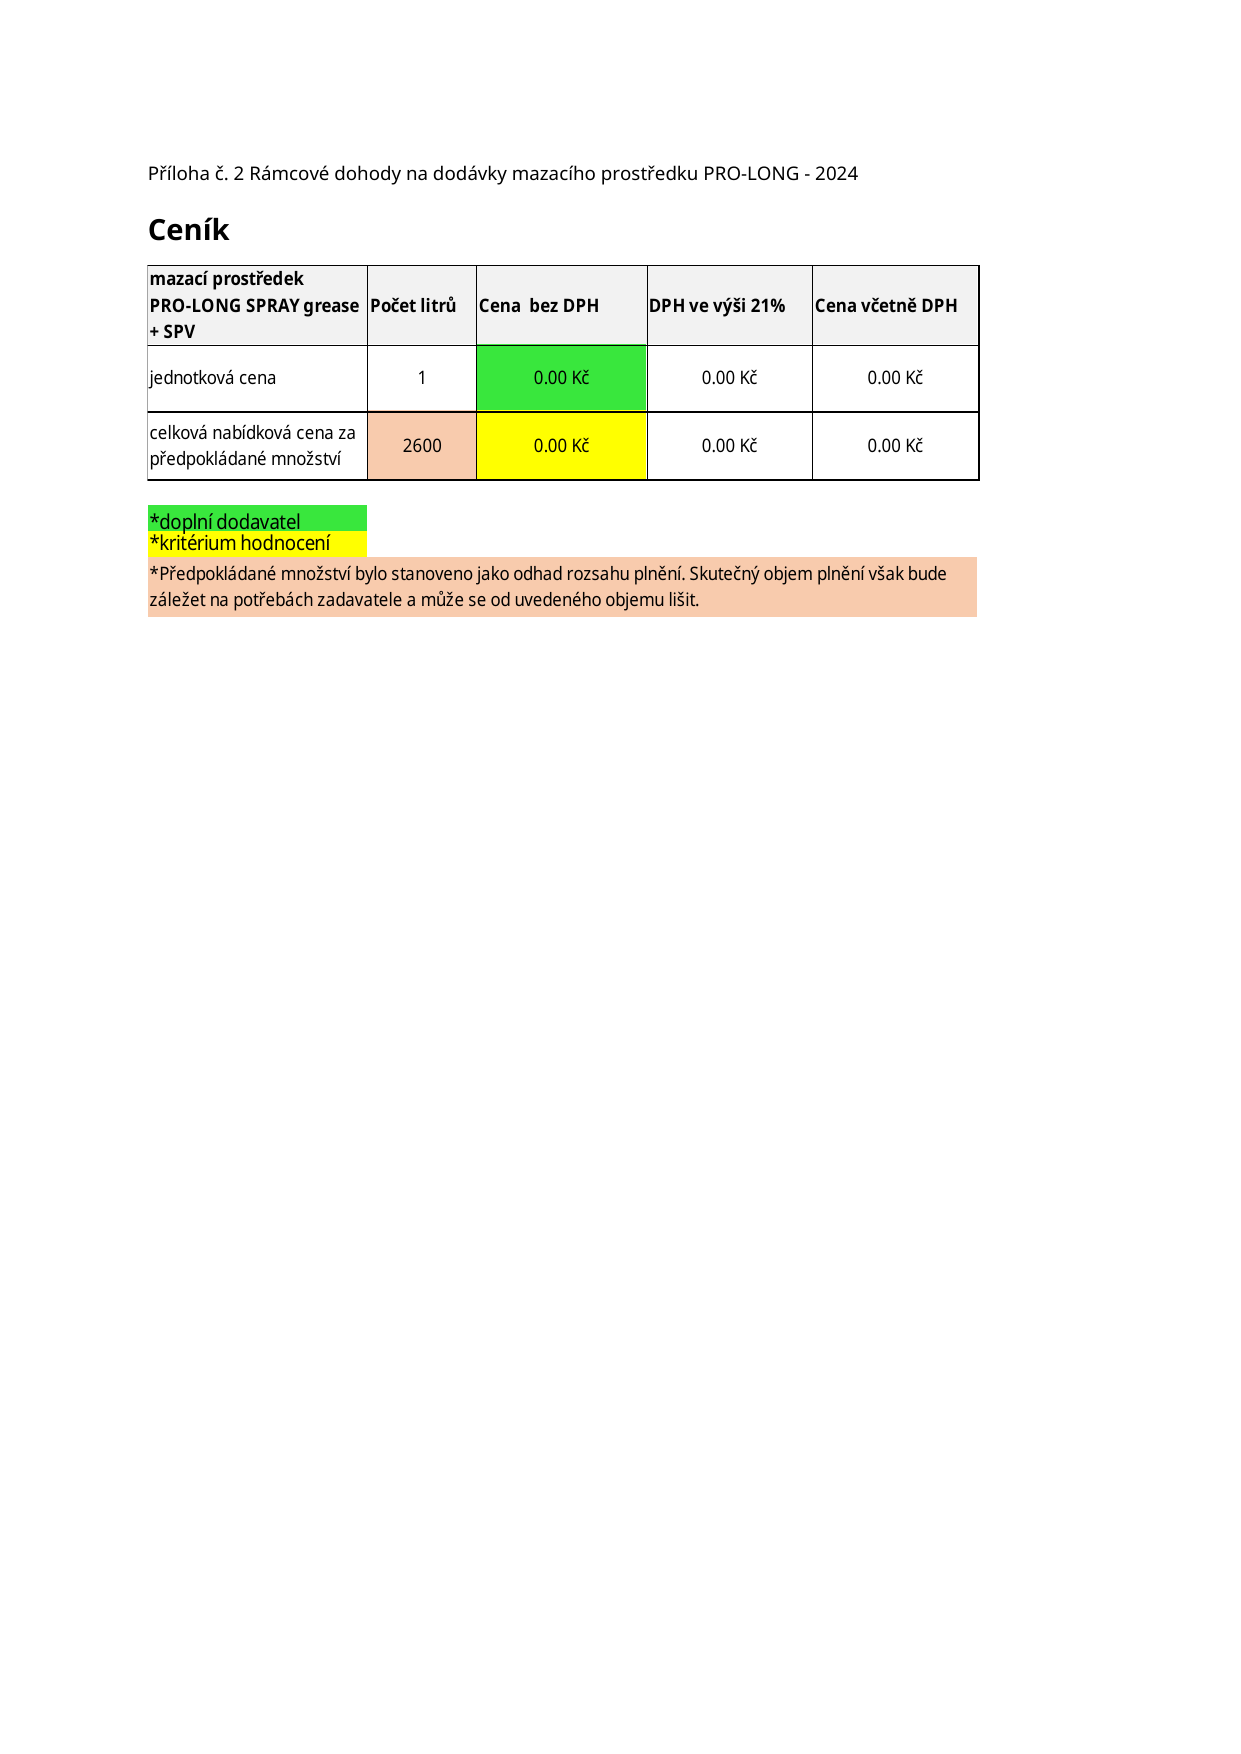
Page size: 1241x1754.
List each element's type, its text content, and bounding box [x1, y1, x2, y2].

text Příloha č. 2 Rámcové dohody na dodávky mazacího prostředku PRO-LONG - 2024 [148, 160, 1093, 186]
subtitle Ceník [148, 209, 1093, 249]
